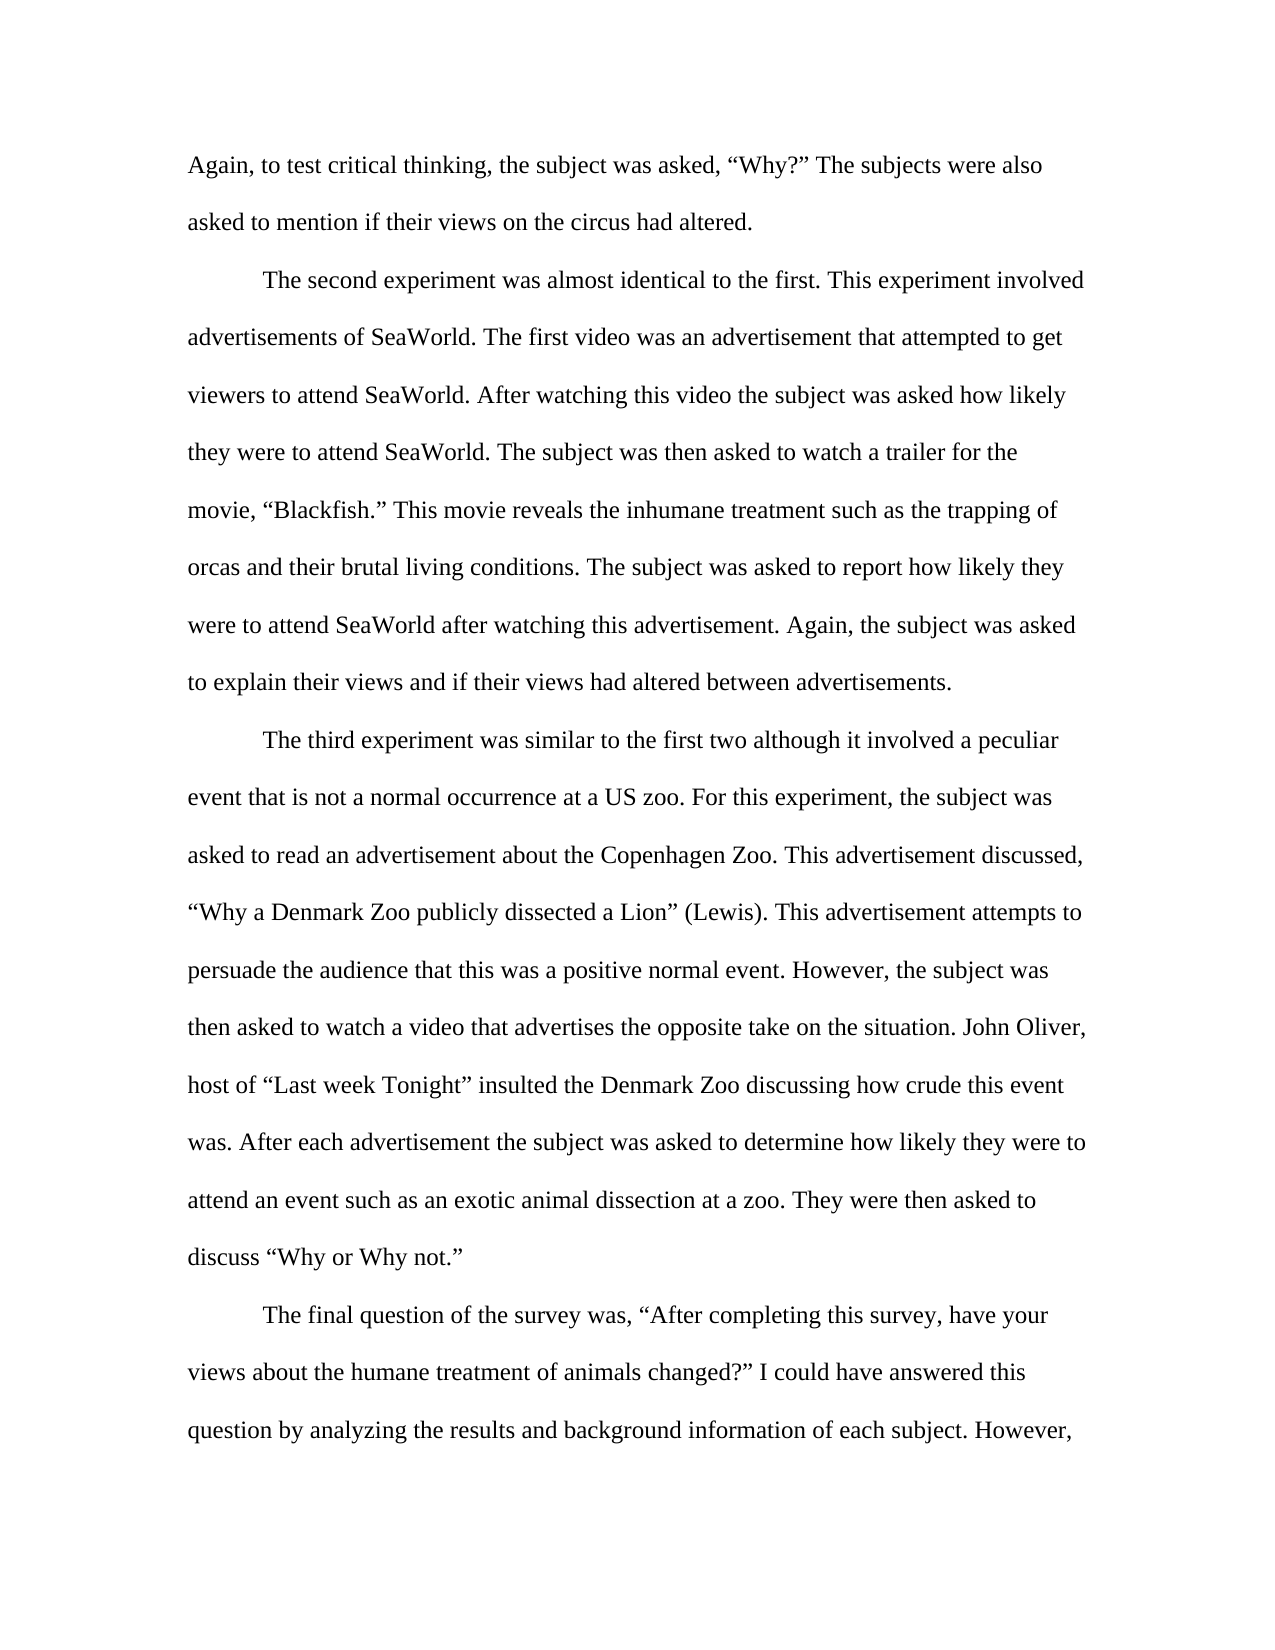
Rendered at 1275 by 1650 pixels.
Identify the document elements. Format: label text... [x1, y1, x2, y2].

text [187, 1300, 1087, 1444]
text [187, 150, 1087, 236]
text The third experiment was similar to the first two although it involved a peculiar event that is not a normal occurrence at a US zoo. For this experiment, the subject was asked to read an advertisement about the Copenhagen Zoo. This advertisement discussed, “Why a Denmark Zoo publicly dissected a Lion” (Lewis). This advertisement attempts to persuade the audience that this was a positive normal event. However, the subject was then asked to watch a video that advertises the opposite take on the situation. John Oliver, host of “Last week Tonight” insulted the Denmark Zoo discussing how crude this event was. After each advertisement the subject was asked to determine how likely they were to attend an event such as an exotic animal dissection at a zoo. They were then asked to discuss “Why or Why not.” [187, 725, 1087, 1271]
text The second experiment was almost identical to the first. This experiment involved advertisements of SeaWorld. The first video was an advertisement that attempted to get viewers to attend SeaWorld. After watching this video the subject was asked how likely they were to attend SeaWorld. The subject was then asked to watch a trailer for the movie, “Blackfish.” This movie reveals the inhumane treatment such as the trapping of orcas and their brutal living conditions. The subject was asked to report how likely they were to attend SeaWorld after watching this advertisement. Again, the subject was asked to explain their views and if their views had altered between advertisements. [187, 265, 1087, 696]
